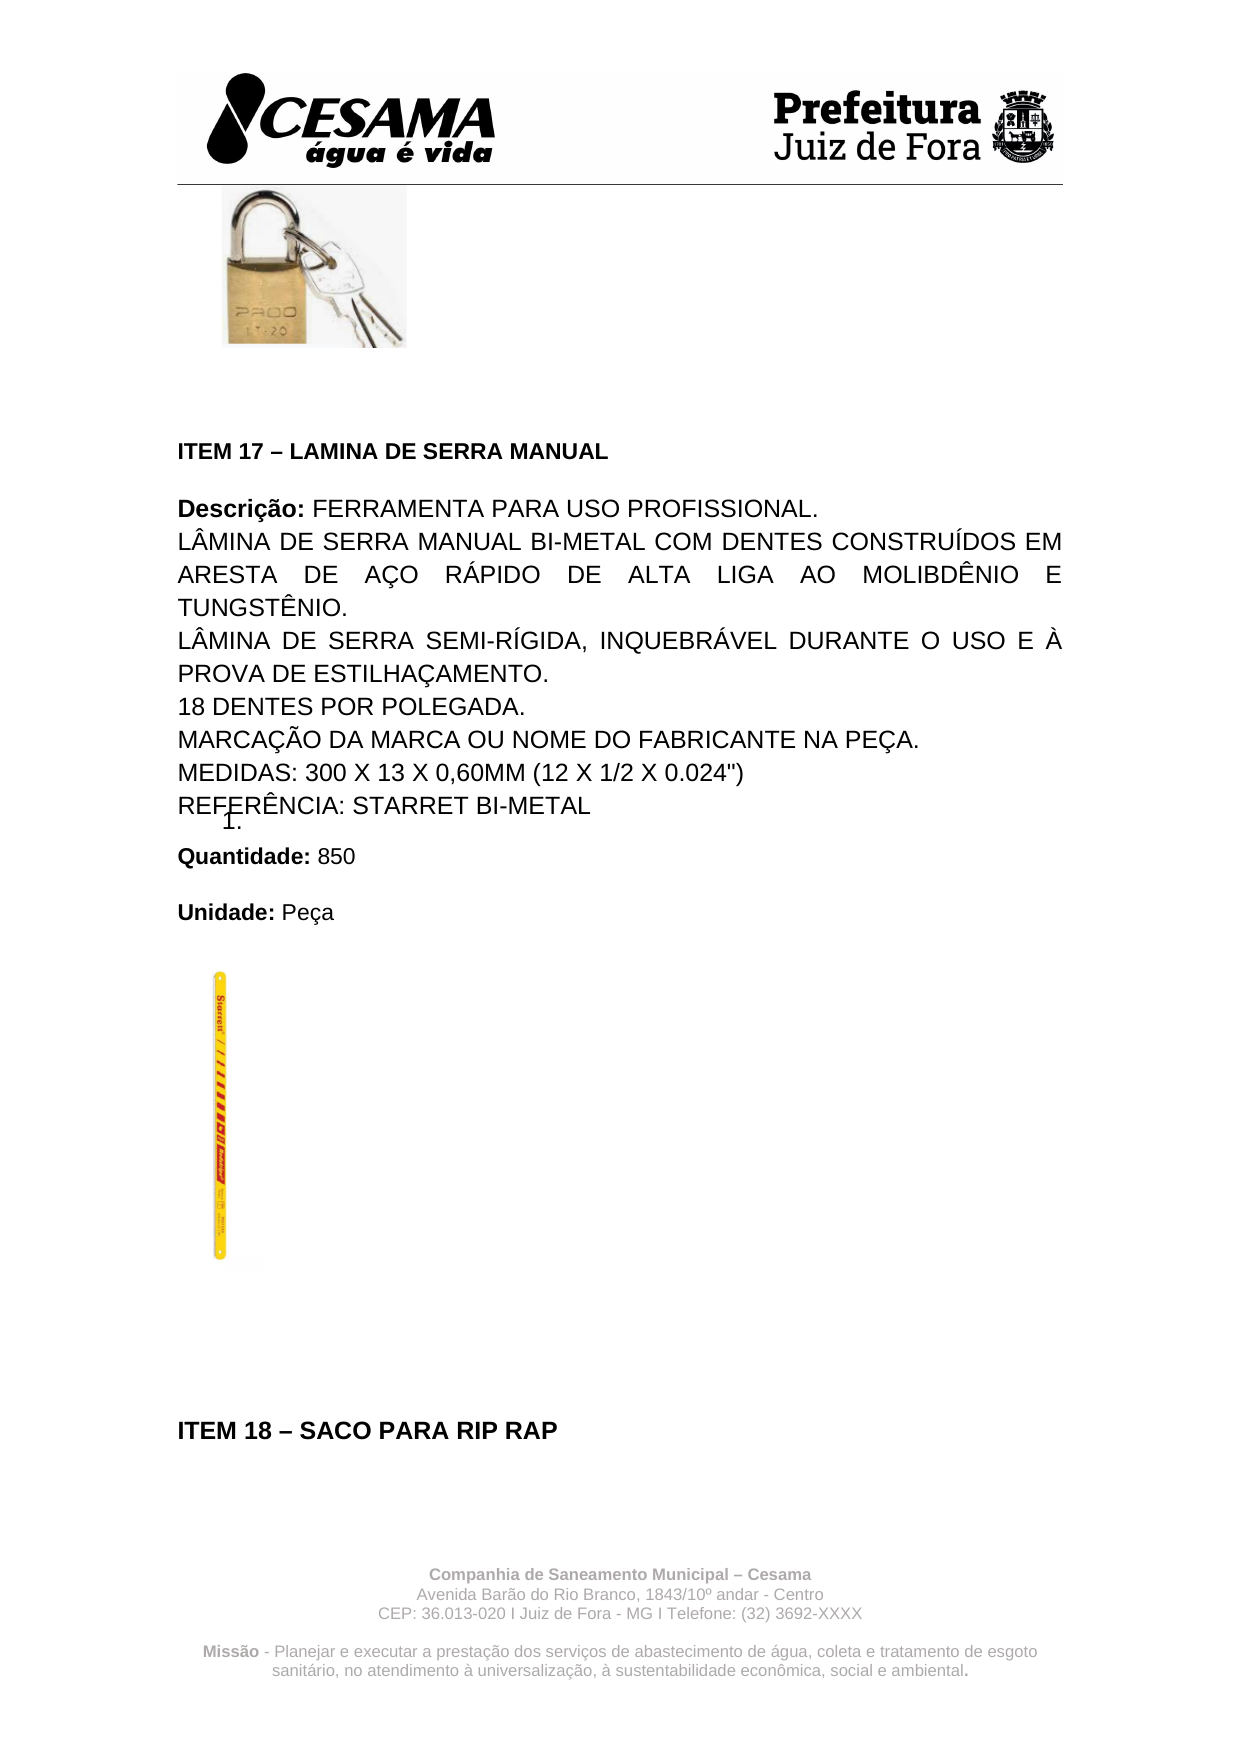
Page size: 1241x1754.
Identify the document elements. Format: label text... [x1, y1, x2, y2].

text LÂMINA DE SERRA SEMI-RÍGIDA, INQUEBRÁVEL DURANTE O USO E À PROVA DE ESTILHAÇAMENTO. [177, 626, 1063, 688]
text Descrição: FERRAMENTA PARA USO PROFISSIONAL. [177, 494, 1063, 523]
text MEDIDAS: 300 X 13 X 0,60MM (12 X 1/2 X 0.024") [177, 758, 1063, 787]
picture [177, 73, 1063, 348]
text Quantidade: 850 [177, 843, 1063, 869]
text REFERÊNCIA: STARRET BI-METAL [177, 791, 1063, 820]
picture [177, 955, 264, 1273]
text Unidade: Peça [177, 899, 1063, 926]
text ITEM 17 – LAMINA DE SERRA MANUAL [177, 438, 1063, 464]
text LÂMINA DE SERRA MANUAL BI-METAL COM DENTES CONSTRUÍDOS EM ARESTA DE AÇO RÁPIDO DE ALTA LIGA AO MOLIBDÊNIO E TUNGSTÊNIO. [177, 527, 1063, 622]
text 18 DENTES POR POLEGADA. [177, 692, 1063, 721]
text MARCAÇÃO DA MARCA OU NOME DO FABRICANTE NA PEÇA. [177, 725, 1063, 754]
text ITEM 18 – SACO PARA RIP RAP [177, 1416, 1063, 1444]
